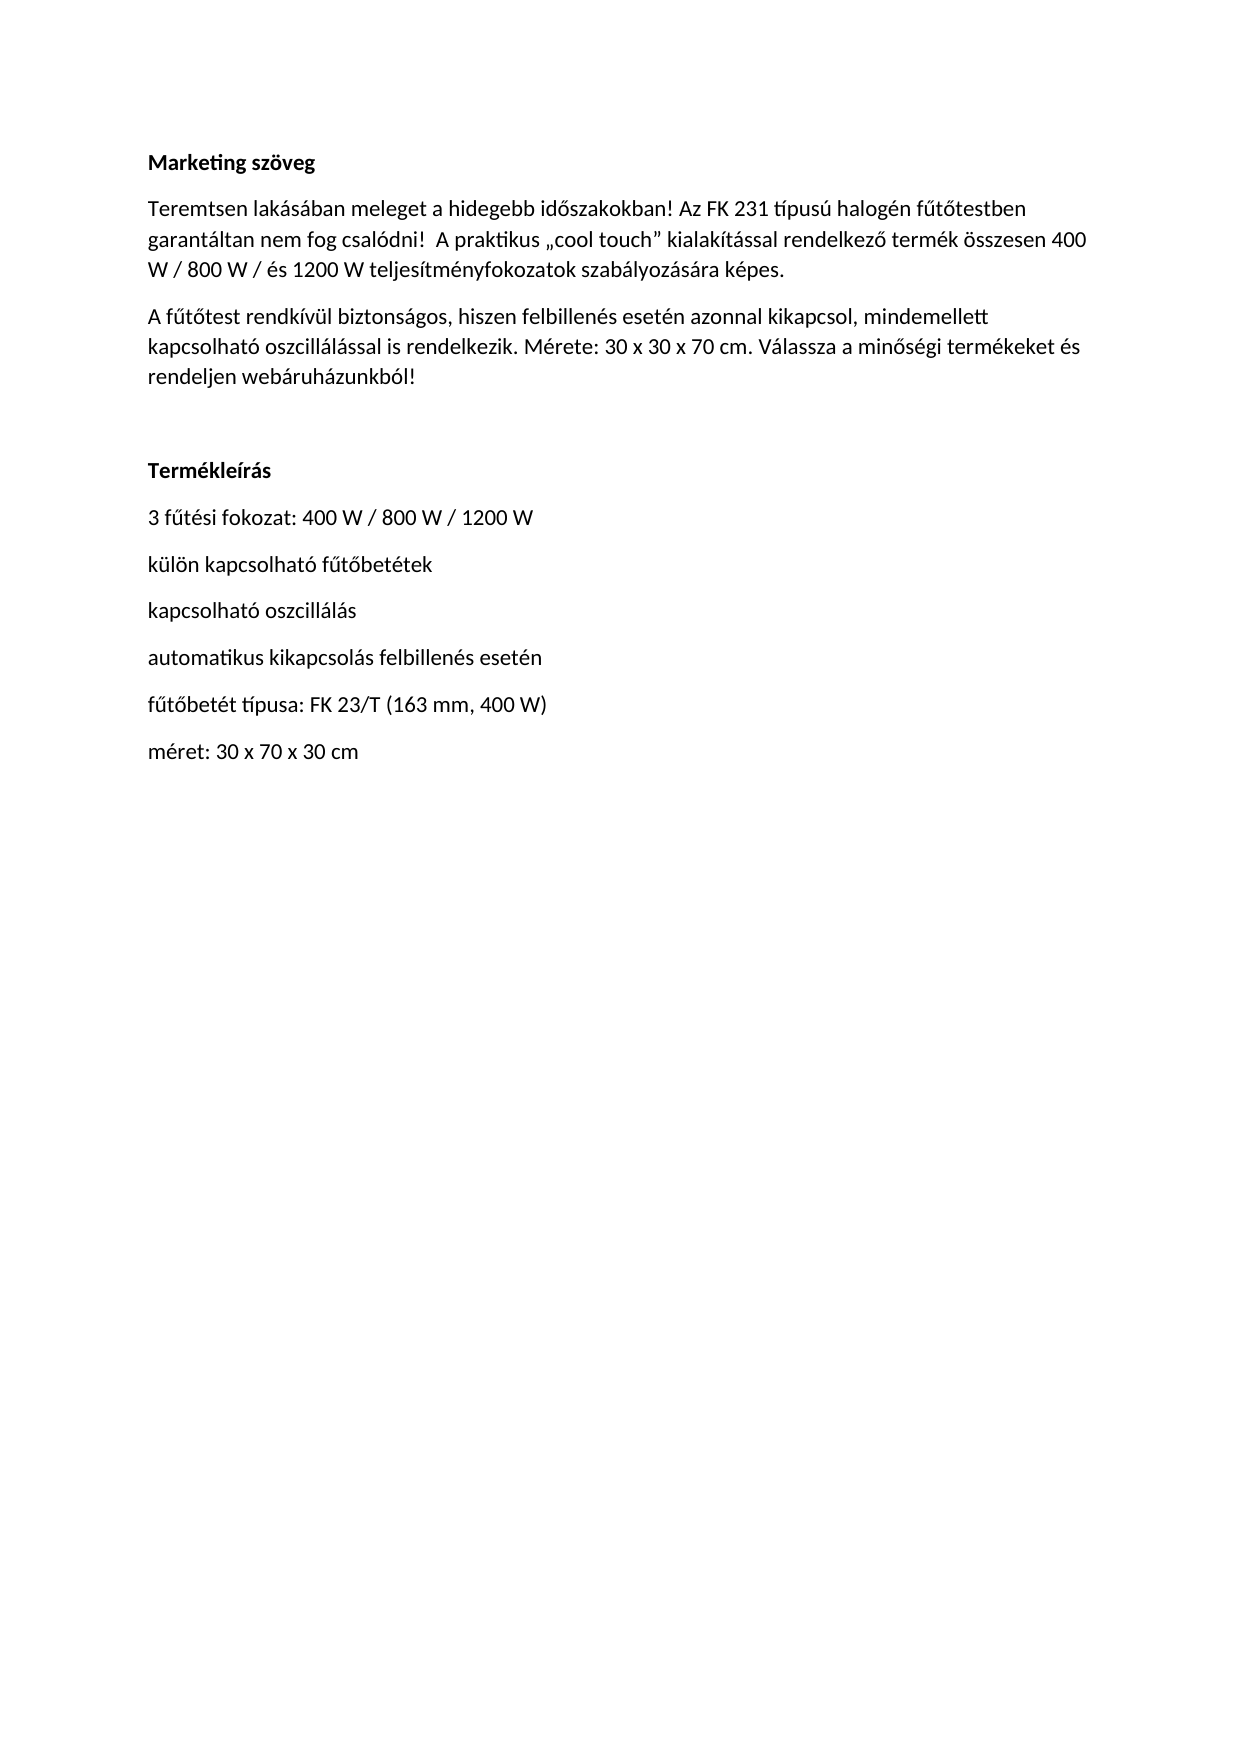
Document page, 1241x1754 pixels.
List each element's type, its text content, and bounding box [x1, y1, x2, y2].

text Marketing szöveg [148, 148, 1093, 176]
text Teremtsen lakásában meleget a hidegebb időszakokban! Az FK 231 típusú halogén fűtőtestben garantáltan nem fog csalódni! A praktikus „cool touch” kialakítással rendelkező termék összesen 400 W / 800 W / és 1200 W teljesítményfokozatok szabályozására képes. [148, 194, 1093, 283]
text 3 fűtési fokozat: 400 W / 800 W / 1200 W [148, 503, 1093, 531]
text kapcsolható oszcillálás [148, 597, 1093, 624]
text fűtőbetét típusa: FK 23/T (163 mm, 400 W) [148, 690, 1093, 718]
text külön kapcsolható fűtőbetétek [148, 550, 1093, 578]
text Termékleírás [148, 456, 1093, 484]
text automatikus kikapcsolás felbillenés esetén [148, 643, 1093, 671]
text méret: 30 x 70 x 30 cm [148, 737, 1093, 765]
text A fűtőtest rendkívül biztonságos, hiszen felbillenés esetén azonnal kikapcsol, mindemellett kapcsolható oszcillálással is rendelkezik. Mérete: 30 x 30 x 70 cm. Válassza a minőségi termékeket és rendeljen webáruházunkból! [148, 302, 1093, 390]
